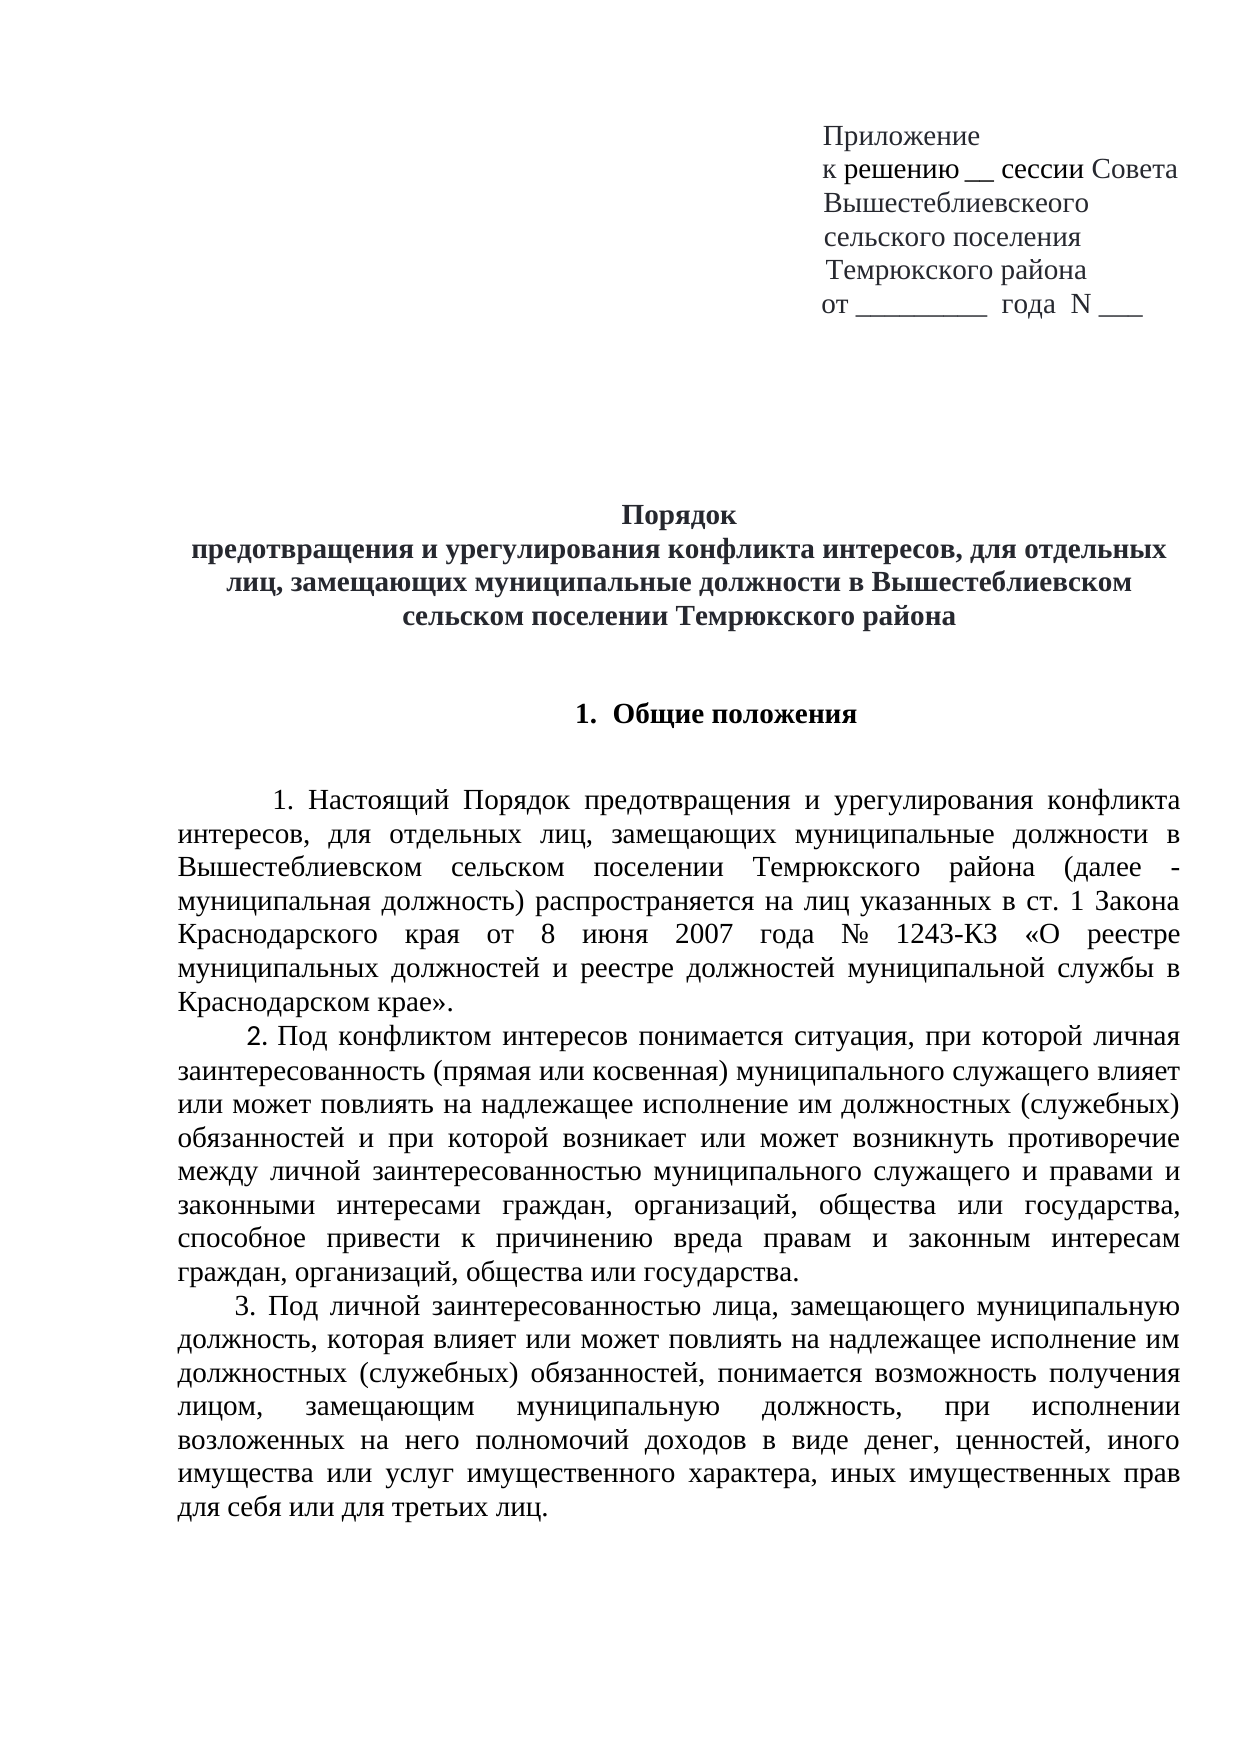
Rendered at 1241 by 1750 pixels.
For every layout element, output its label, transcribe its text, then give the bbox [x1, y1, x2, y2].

text 1. Настоящий Порядок предотвращения и урегулирования конфликта интересов, для отдельных лиц, замещающих муниципальные должности в Вышестеблиевском сельском поселении Темрюкского района (далее - муниципальная должность) распространяется на лиц указанных в ст. 1 Закона Краснодарского края от 8 июня 2007 года № 1243-КЗ «О реестре муниципальных должностей и реестре должностей муниципальной службы в Краснодарском крае». [177, 782, 1181, 1017]
text сельского поселения [177, 219, 1181, 252]
list Общие положения [251, 696, 1181, 729]
text к решению __ сессии Совета [177, 152, 1181, 185]
text Темрюкского района [177, 252, 1181, 286]
text 2. Под конфликтом интересов понимается ситуация, при которой личная заинтересованность (прямая или косвенная) муниципального служащего влияет или может повлиять на надлежащее исполнение им должностных (служебных) обязанностей и при которой возникает или может возникнуть противоречие между личной заинтересованностью муниципального служащего и правами и законными интересами граждан, организаций, общества или государства, способное привести к причинению вреда правам и законным интересам граждан, организаций, общества или государства. [177, 1017, 1181, 1288]
text от _________ года N ___ [177, 286, 1181, 319]
text 3. Под личной заинтересованностью лица, замещающего муниципальную должность, которая влияет или может повлиять на надлежащее исполнение им должностных (служебных) обязанностей, понимается возможность получения лицом, замещающим муниципальную должность, при исполнении возложенных на него полномочий доходов в виде денег, ценностей, иного имущества или услуг имущественного характера, иных имущественных прав для себя или для третьих лиц. [177, 1288, 1181, 1522]
text Приложение [177, 118, 1181, 152]
subtitle Порядок предотвращения и урегулирования конфликта интересов, для отдельных лиц, замещающих муниципальные должности в Вышестеблиевском сельском поселении Темрюкского района [177, 497, 1181, 632]
text Вышестеблиевскеого [177, 185, 1181, 219]
